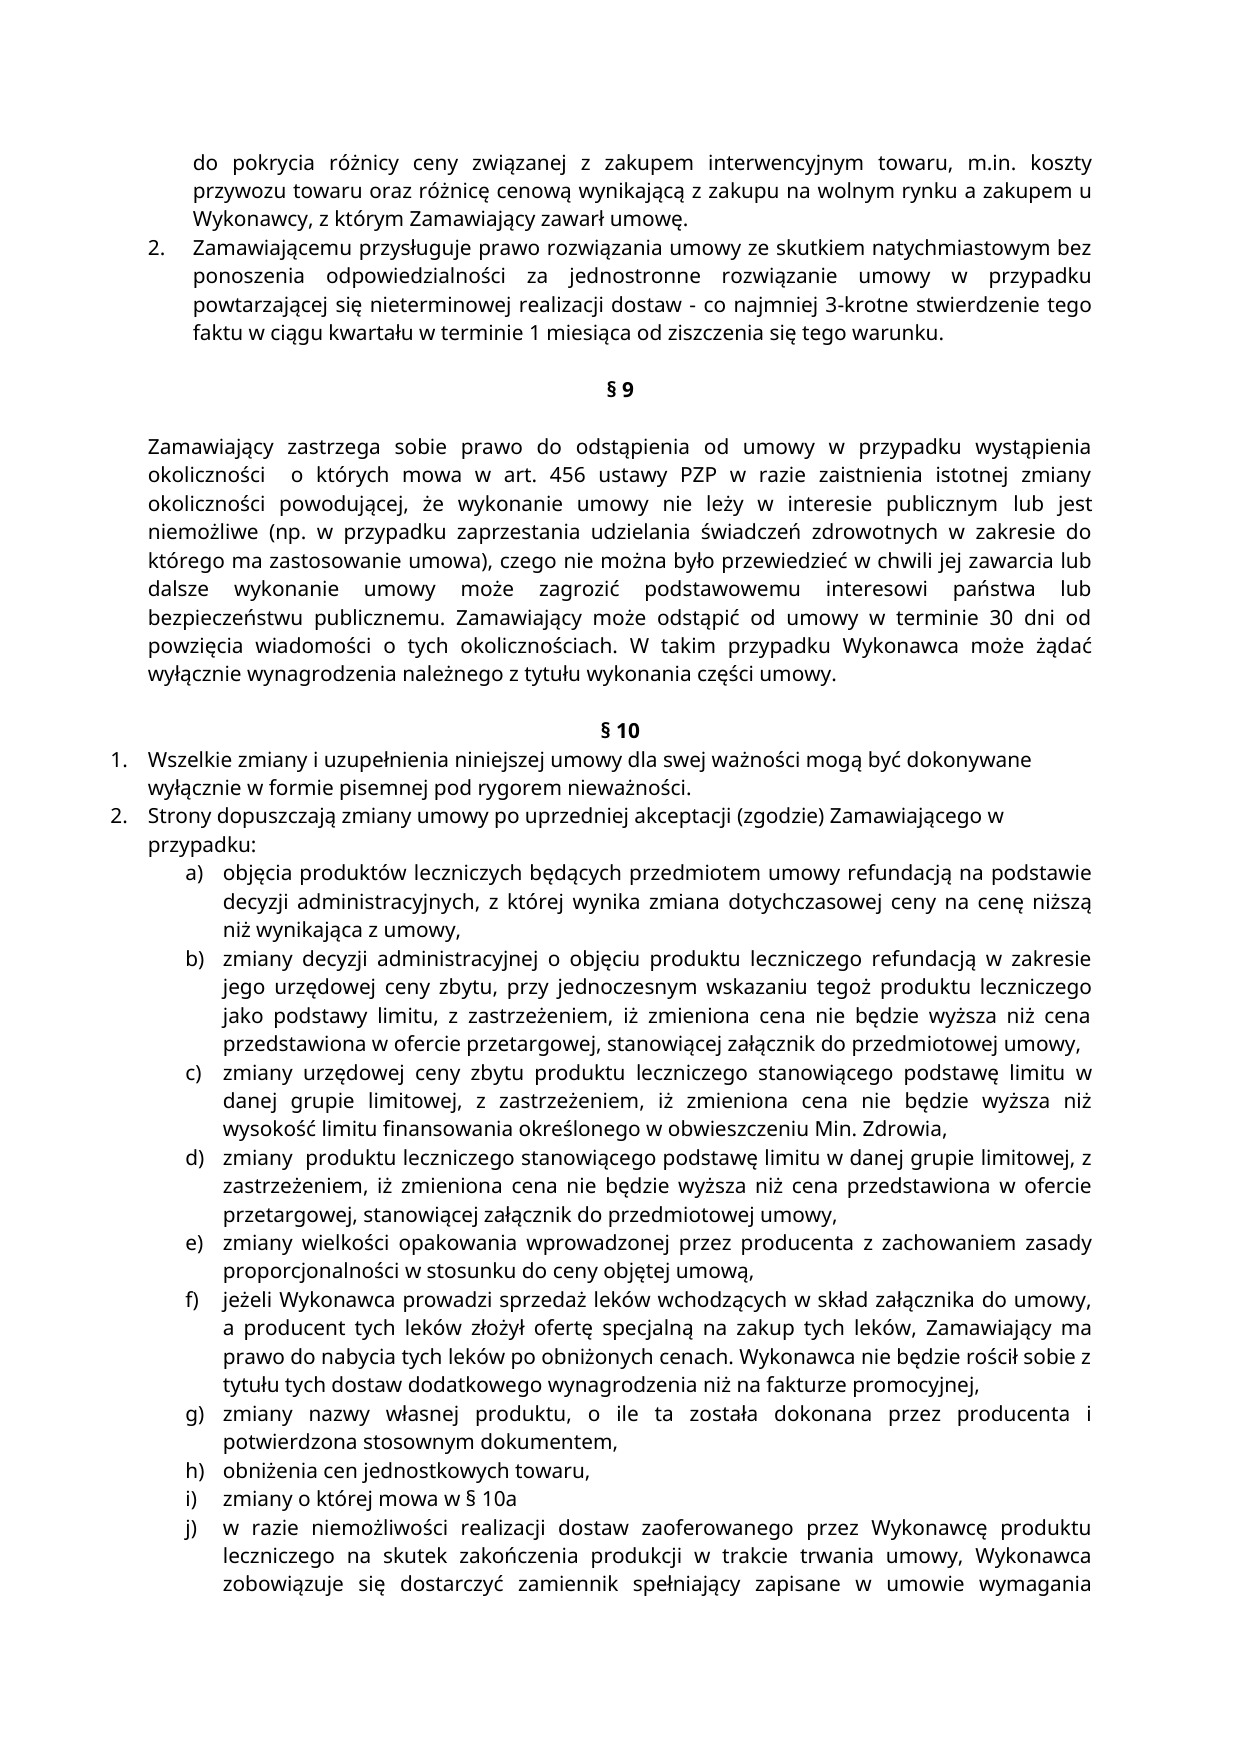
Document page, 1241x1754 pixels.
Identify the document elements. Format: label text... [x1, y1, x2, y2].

list zmiany nazwy własnej produktu, o ile ta została dokonana przez producenta i potwierdzona stosownym dokumentem, [185, 1399, 1093, 1456]
list Wszelkie zmiany i uzupełnienia niniejszej umowy dla swej ważności mogą być dokonywane wyłącznie w formie pisemnej pod rygorem nieważności. [110, 745, 1093, 802]
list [148, 148, 1093, 233]
list Strony dopuszczają zmiany umowy po uprzedniej akceptacji (zgodzie) Zamawiającego w przypadku: [110, 802, 1093, 858]
list zmiany urzędowej ceny zbytu produktu leczniczego stanowiącego podstawę limitu w danej grupie limitowej, z zastrzeżeniem, iż zmieniona cena nie będzie wyższa niż wysokość limitu finansowania określonego w obwieszczeniu Min. Zdrowia, [185, 1058, 1093, 1143]
list objęcia produktów leczniczych będących przedmiotem umowy refundacją na podstawie decyzji administracyjnych, z której wynika zmiana dotychczasowej ceny na cenę niższą niż wynikająca z umowy, [185, 858, 1093, 944]
list Zamawiającemu przysługuje prawo rozwiązania umowy ze skutkiem natychmiastowym bez ponoszenia odpowiedzialności za jednostronne rozwiązanie umowy w przypadku powtarzającej się nieterminowej realizacji dostaw - co najmniej 3-krotne stwierdzenie tego faktu w ciągu kwartału w terminie 1 miesiąca od ziszczenia się tego warunku. [148, 233, 1093, 347]
text § 10 [148, 716, 1093, 745]
list zmiany produktu leczniczego stanowiącego podstawę limitu w danej grupie limitowej, z zastrzeżeniem, iż zmieniona cena nie będzie wyższa niż cena przedstawiona w ofercie przetargowej, stanowiącej załącznik do przedmiotowej umowy, [185, 1143, 1093, 1228]
text § 9 [148, 375, 1093, 403]
list zmiany decyzji administracyjnej o objęciu produktu leczniczego refundacją w zakresie jego urzędowej ceny zbytu, przy jednoczesnym wskazaniu tegoż produktu leczniczego jako podstawy limitu, z zastrzeżeniem, iż zmieniona cena nie będzie wyższa niż cena przedstawiona w ofercie przetargowej, stanowiącej załącznik do przedmiotowej umowy, [185, 944, 1093, 1058]
text Zamawiający zastrzega sobie prawo do odstąpienia od umowy w przypadku wystąpienia okoliczności o których mowa w art. 456 ustawy PZP w razie zaistnienia istotnej zmiany okoliczności powodującej, że wykonanie umowy nie leży w interesie publicznym lub jest niemożliwe (np. w przypadku zaprzestania udzielania świadczeń zdrowotnych w zakresie do którego ma zastosowanie umowa), czego nie można było przewiedzieć w chwili jej zawarcia lub dalsze wykonanie umowy może zagrozić podstawowemu interesowi państwa lub bezpieczeństwu publicznemu. Zamawiający może odstąpić od umowy w terminie 30 dni od powzięcia wiadomości o tych okolicznościach. W takim przypadku Wykonawca może żądać wyłącznie wynagrodzenia należnego z tytułu wykonania części umowy. [148, 432, 1093, 688]
list zmiany wielkości opakowania wprowadzonej przez producenta z zachowaniem zasady proporcjonalności w stosunku do ceny objętej umową, [185, 1228, 1093, 1285]
list zmiany o której mowa w § 10a [185, 1484, 1093, 1513]
list obniżenia cen jednostkowych towaru, [185, 1456, 1093, 1484]
list jeżeli Wykonawca prowadzi sprzedaż leków wchodzących w skład załącznika do umowy, a producent tych leków złożył ofertę specjalną na zakup tych leków, Zamawiający ma prawo do nabycia tych leków po obniżonych cenach. Wykonawca nie będzie rościł sobie z tytułu tych dostaw dodatkowego wynagrodzenia niż na fakturze promocyjnej, [185, 1285, 1093, 1399]
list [185, 1513, 1093, 1598]
